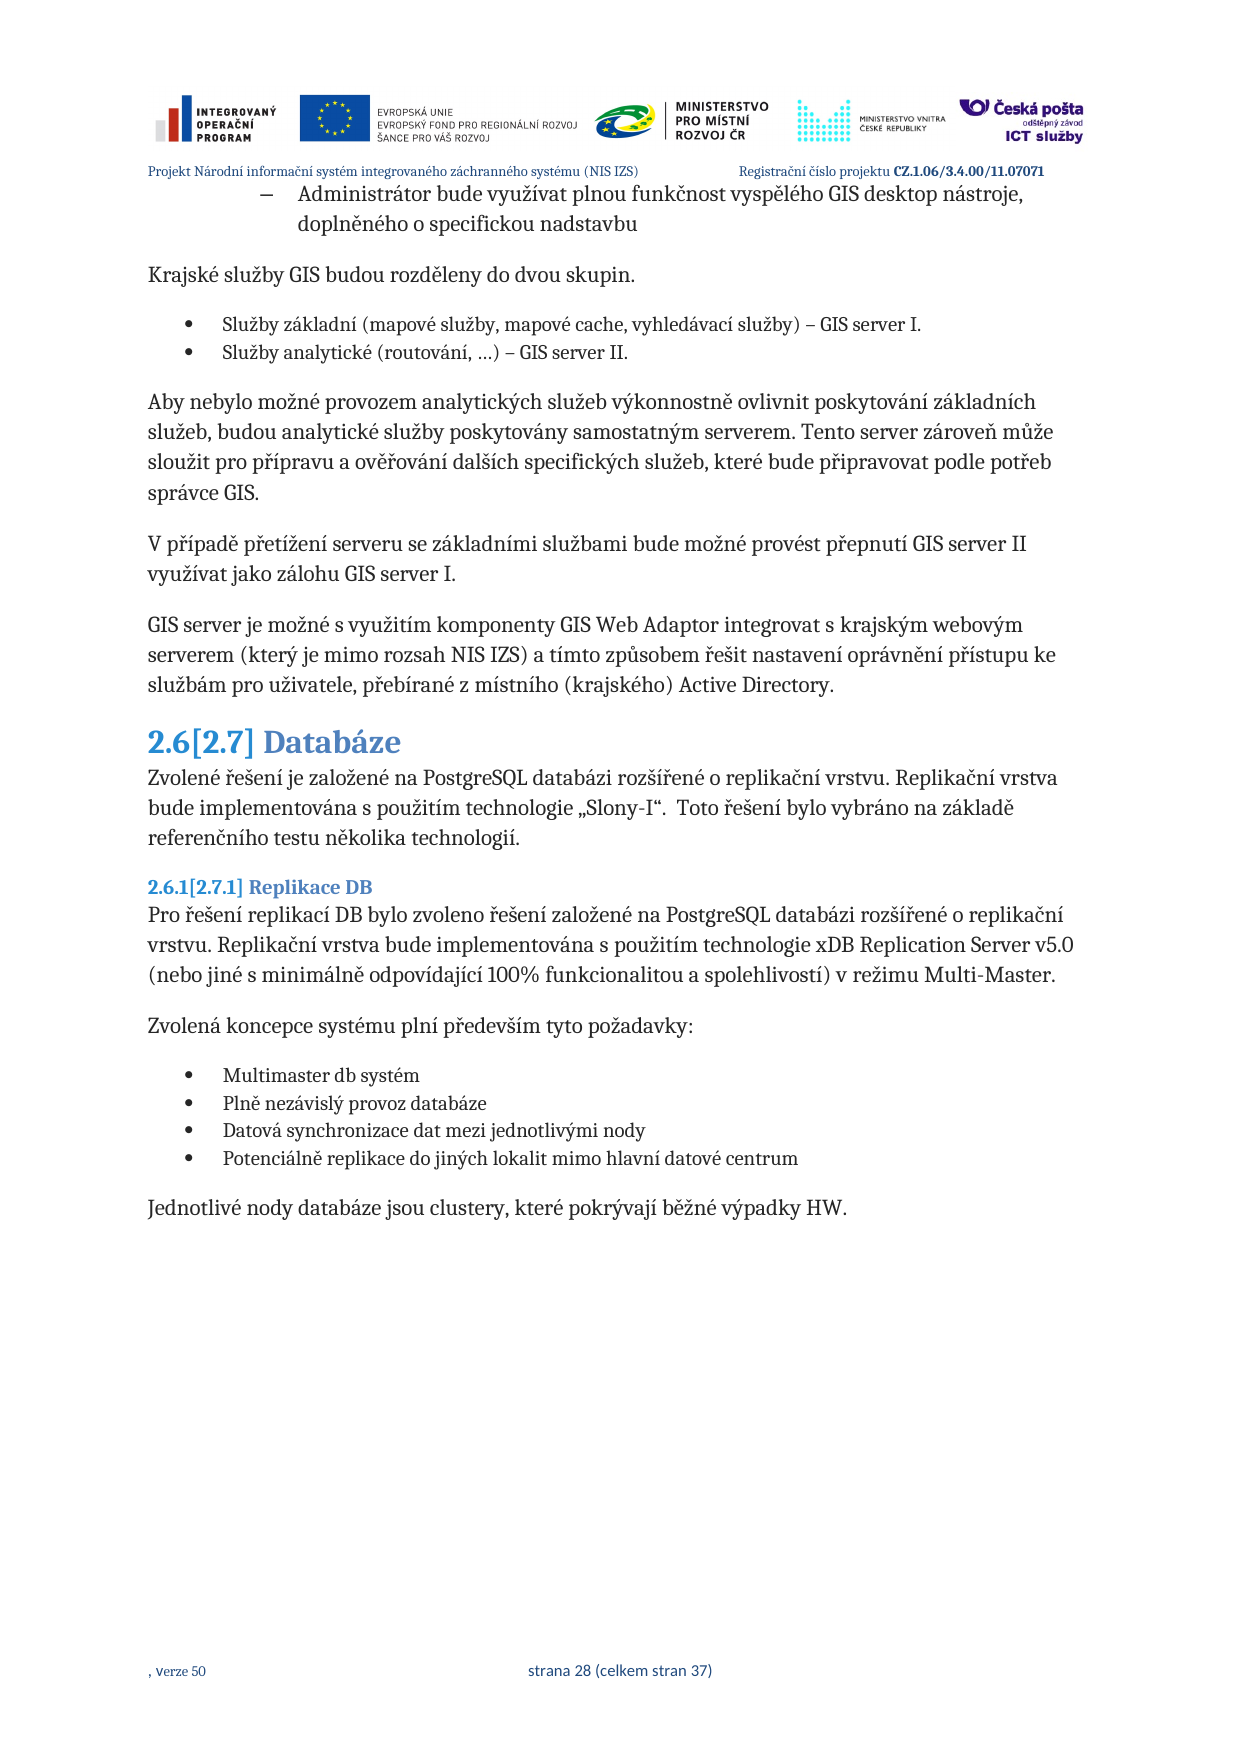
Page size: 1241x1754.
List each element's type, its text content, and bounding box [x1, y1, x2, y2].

subtitle Databáze [148, 723, 1092, 761]
text GIS server je možné s využitím komponenty GIS Web Adaptor integrovat s krajským webovým serverem (který je mimo rozsah NIS IZS) a tímto způsobem řešit nastavení oprávnění přístupu ke službám pro uživatele, přebírané z místního (krajského) Active Directory. [148, 612, 1092, 698]
text Krajské služby GIS budou rozděleny do dvou skupin. [148, 262, 1092, 288]
text Jednotlivé nody databáze jsou clustery, které pokrývají běžné výpadky HW. [148, 1195, 1092, 1221]
list Služby analytické (routování, …) – GIS server II. [185, 340, 1092, 364]
list Multimaster db systém [185, 1064, 1092, 1088]
text Zvolená koncepce systému plní především tyto požadavky: [148, 1013, 1092, 1039]
list Datová synchronizace dat mezi jednotlivými nody [185, 1119, 1092, 1143]
text Pro řešení replikací DB bylo zvoleno řešení založené na PostgreSQL databázi rozšířené o replikační vrstvu. Replikační vrstva bude implementována s použitím technologie xDB Replication Server v5.0 (nebo jiné s minimálně odpovídající 100% funkcionalitou a spolehlivostí) v režimu Multi-Master. [148, 902, 1092, 988]
list Plně nezávislý provoz databáze [185, 1092, 1092, 1116]
picture [147, 86, 1091, 152]
subtitle Replikace DB [148, 876, 1092, 900]
list Administrátor bude využívat plnou funkčnost vyspělého GIS desktop nástroje, doplněného o specifickou nadstavbu [260, 180, 1092, 237]
text Aby nebylo možné provozem analytických služeb výkonnostně ovlivnit poskytování základních služeb, budou analytické služby poskytovány samostatným serverem. Tento server zároveň může sloužit pro přípravu a ověřování dalších specifických služeb, které bude připravovat podle potřeb správce GIS. [148, 389, 1092, 506]
list Potenciálně replikace do jiných lokalit mimo hlavní datové centrum [185, 1147, 1092, 1171]
text Zvolené řešení je založené na PostgreSQL databázi rozšířené o replikační vrstvu. Replikační vrstva bude implementována s použitím technologie „Slony-I“. Toto řešení bylo vybráno na základě referenčního testu několika technologií. [148, 764, 1092, 851]
text V případě přetížení serveru se základními službami bude možné provést přepnutí GIS server II využívat jako zálohu GIS server I. [148, 530, 1092, 587]
list Služby základní (mapové služby, mapové cache, vyhledávací služby) – GIS server I. [185, 313, 1092, 337]
